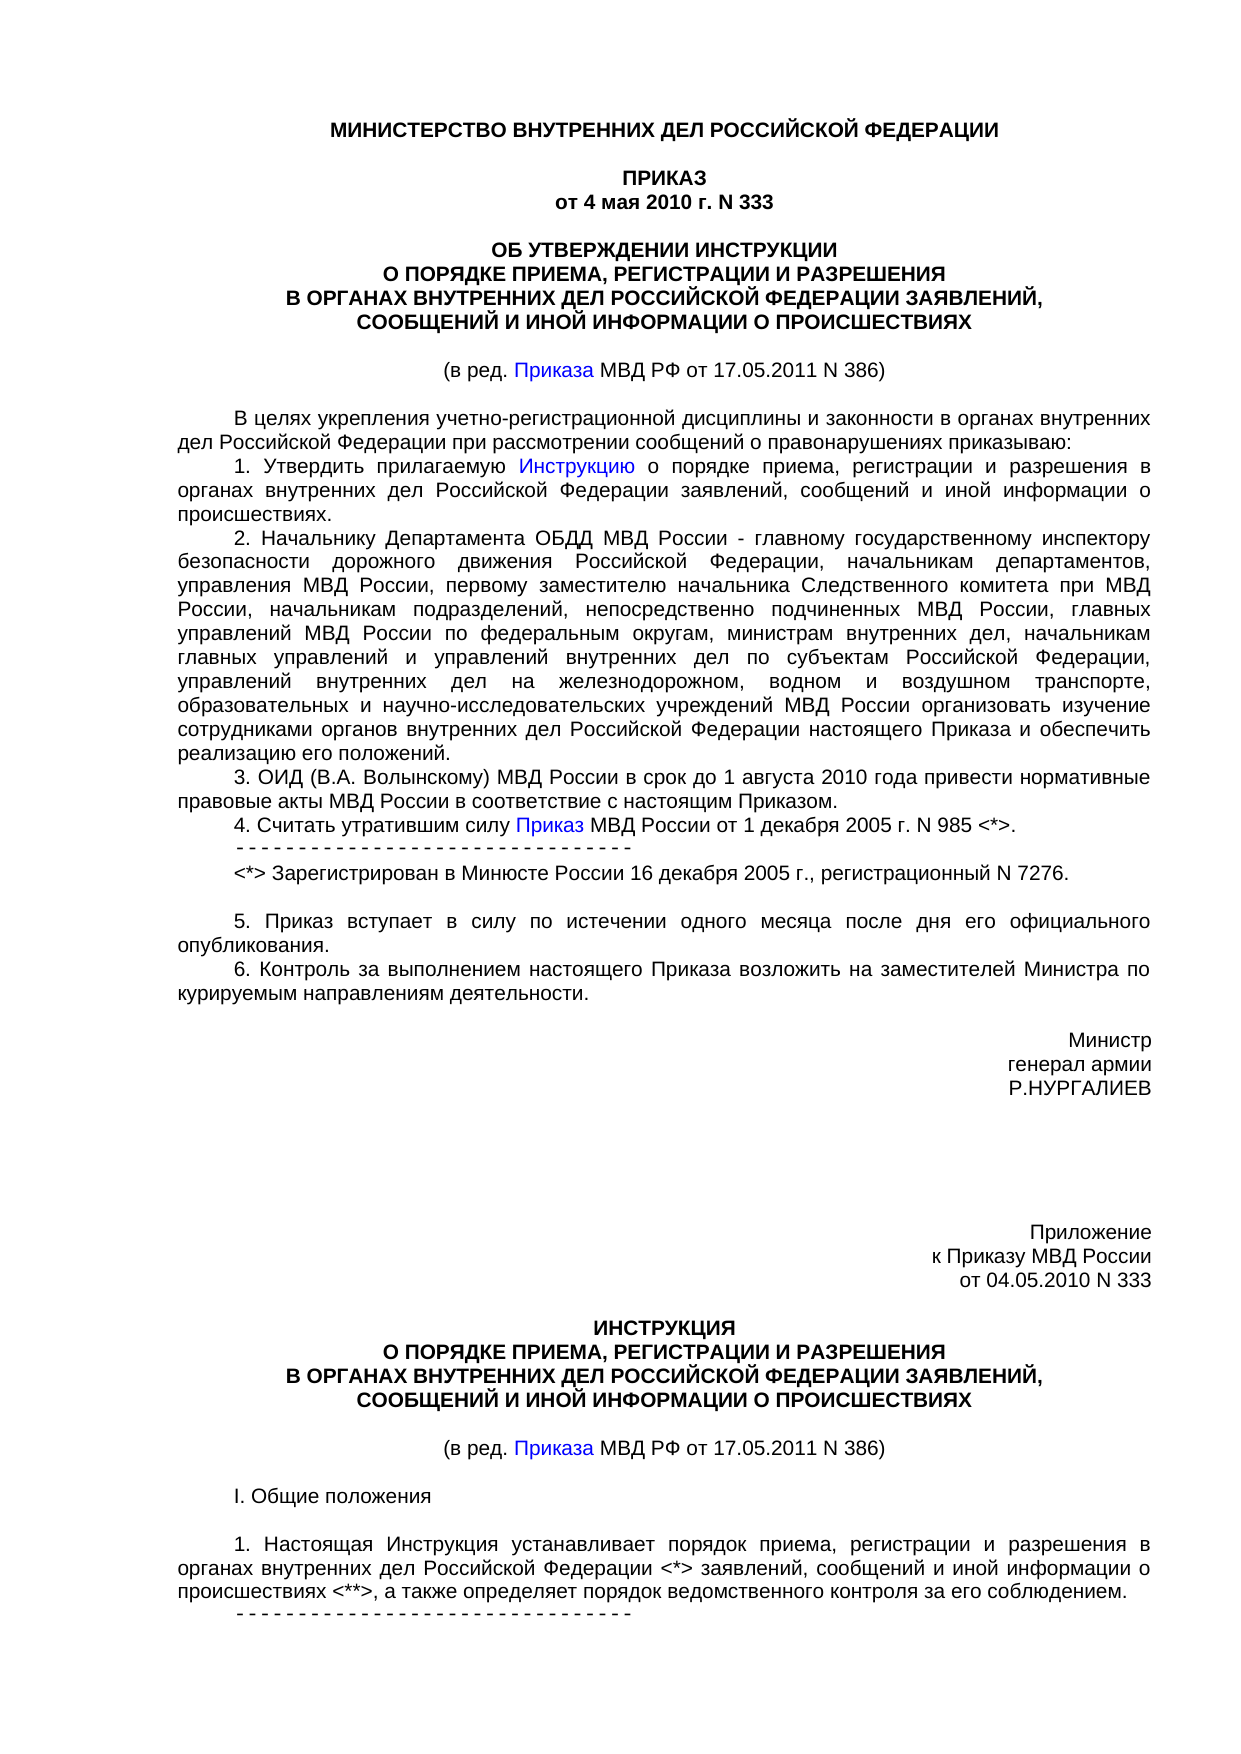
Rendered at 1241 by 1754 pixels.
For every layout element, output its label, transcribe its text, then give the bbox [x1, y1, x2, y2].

title МИНИСТЕРСТВО ВНУТРЕННИХ ДЕЛ РОССИЙСКОЙ ФЕДЕРАЦИИ [177, 118, 1152, 142]
text от 04.05.2010 N 333 [177, 1268, 1152, 1292]
text (в ред. Приказа МВД РФ от 17.05.2011 N 386) [177, 1436, 1152, 1459]
text 3. ОИД (В.А. Волынскому) МВД России в срок до 1 августа 2010 года привести нормативные правовые акты МВД России в соответствие с настоящим Приказом. [177, 765, 1152, 813]
text 6. Контроль за выполнением настоящего Приказа возложить на заместителей Министра по курируемым направлениям деятельности. [177, 956, 1152, 1004]
title от 4 мая 2010 г. N 333 [177, 190, 1152, 214]
title СООБЩЕНИЙ И ИНОЙ ИНФОРМАЦИИ О ПРОИСШЕСТВИЯХ [177, 310, 1152, 334]
text Р.НУРГАЛИЕВ [177, 1076, 1152, 1100]
title В ОРГАНАХ ВНУТРЕННИХ ДЕЛ РОССИЙСКОЙ ФЕДЕРАЦИИ ЗАЯВЛЕНИЙ, [177, 286, 1152, 310]
text генерал армии [177, 1052, 1152, 1076]
text 2. Начальнику Департамента ОБДД МВД России - главному государственному инспектору безопасности дорожного движения Российской Федерации, начальникам департаментов, управления МВД России, первому заместителю начальника Следственного комитета при МВД России, начальникам подразделений, непосредственно подчиненных МВД России, главных управлений МВД России по федеральным округам, министрам внутренних дел, начальникам главных управлений и управлений внутренних дел по субъектам Российской Федерации, управлений внутренних дел на железнодорожном, водном и воздушном транспорте, образовательных и научно-исследовательских учреждений МВД России организовать изучение сотрудниками органов внутренних дел Российской Федерации настоящего Приказа и обеспечить реализацию его положений. [177, 525, 1152, 765]
text к Приказу МВД России [177, 1244, 1152, 1268]
text Приложение [177, 1220, 1152, 1244]
text 1. Настоящая Инструкция устанавливает порядок приема, регистрации и разрешения в органах внутренних дел Российской Федерации <*> заявлений, сообщений и иной информации о происшествиях <**>, а также определяет порядок ведомственного контроля за его соблюдением. [177, 1531, 1152, 1603]
text -------------------------------- [177, 1603, 1152, 1627]
title О ПОРЯДКЕ ПРИЕМА, РЕГИСТРАЦИИ И РАЗРЕШЕНИЯ [177, 262, 1152, 286]
title О ПОРЯДКЕ ПРИЕМА, РЕГИСТРАЦИИ И РАЗРЕШЕНИЯ [177, 1340, 1152, 1364]
title ИНСТРУКЦИЯ [177, 1316, 1152, 1340]
title В ОРГАНАХ ВНУТРЕННИХ ДЕЛ РОССИЙСКОЙ ФЕДЕРАЦИИ ЗАЯВЛЕНИЙ, [177, 1364, 1152, 1388]
text Министр [177, 1028, 1152, 1052]
text <*> Зарегистрирован в Минюсте России 16 декабря 2005 г., регистрационный N 7276. [177, 861, 1152, 884]
text 4. Считать утратившим силу Приказ МВД России от 1 декабря 2005 г. N 985 <*>. [177, 813, 1152, 837]
title ПРИКАЗ [177, 166, 1152, 190]
text (в ред. Приказа МВД РФ от 17.05.2011 N 386) [177, 358, 1152, 382]
text -------------------------------- [177, 837, 1152, 861]
title ОБ УТВЕРЖДЕНИИ ИНСТРУКЦИИ [177, 238, 1152, 262]
title СООБЩЕНИЙ И ИНОЙ ИНФОРМАЦИИ О ПРОИСШЕСТВИЯХ [177, 1388, 1152, 1412]
text В целях укрепления учетно-регистрационной дисциплины и законности в органах внутренних дел Российской Федерации при рассмотрении сообщений о правонарушениях приказываю: [177, 406, 1152, 453]
text I. Общие положения [177, 1483, 1152, 1507]
text 5. Приказ вступает в силу по истечении одного месяца после дня его официального опубликования. [177, 908, 1152, 956]
text 1. Утвердить прилагаемую Инструкцию о порядке приема, регистрации и разрешения в органах внутренних дел Российской Федерации заявлений, сообщений и иной информации о происшествиях. [177, 453, 1152, 525]
